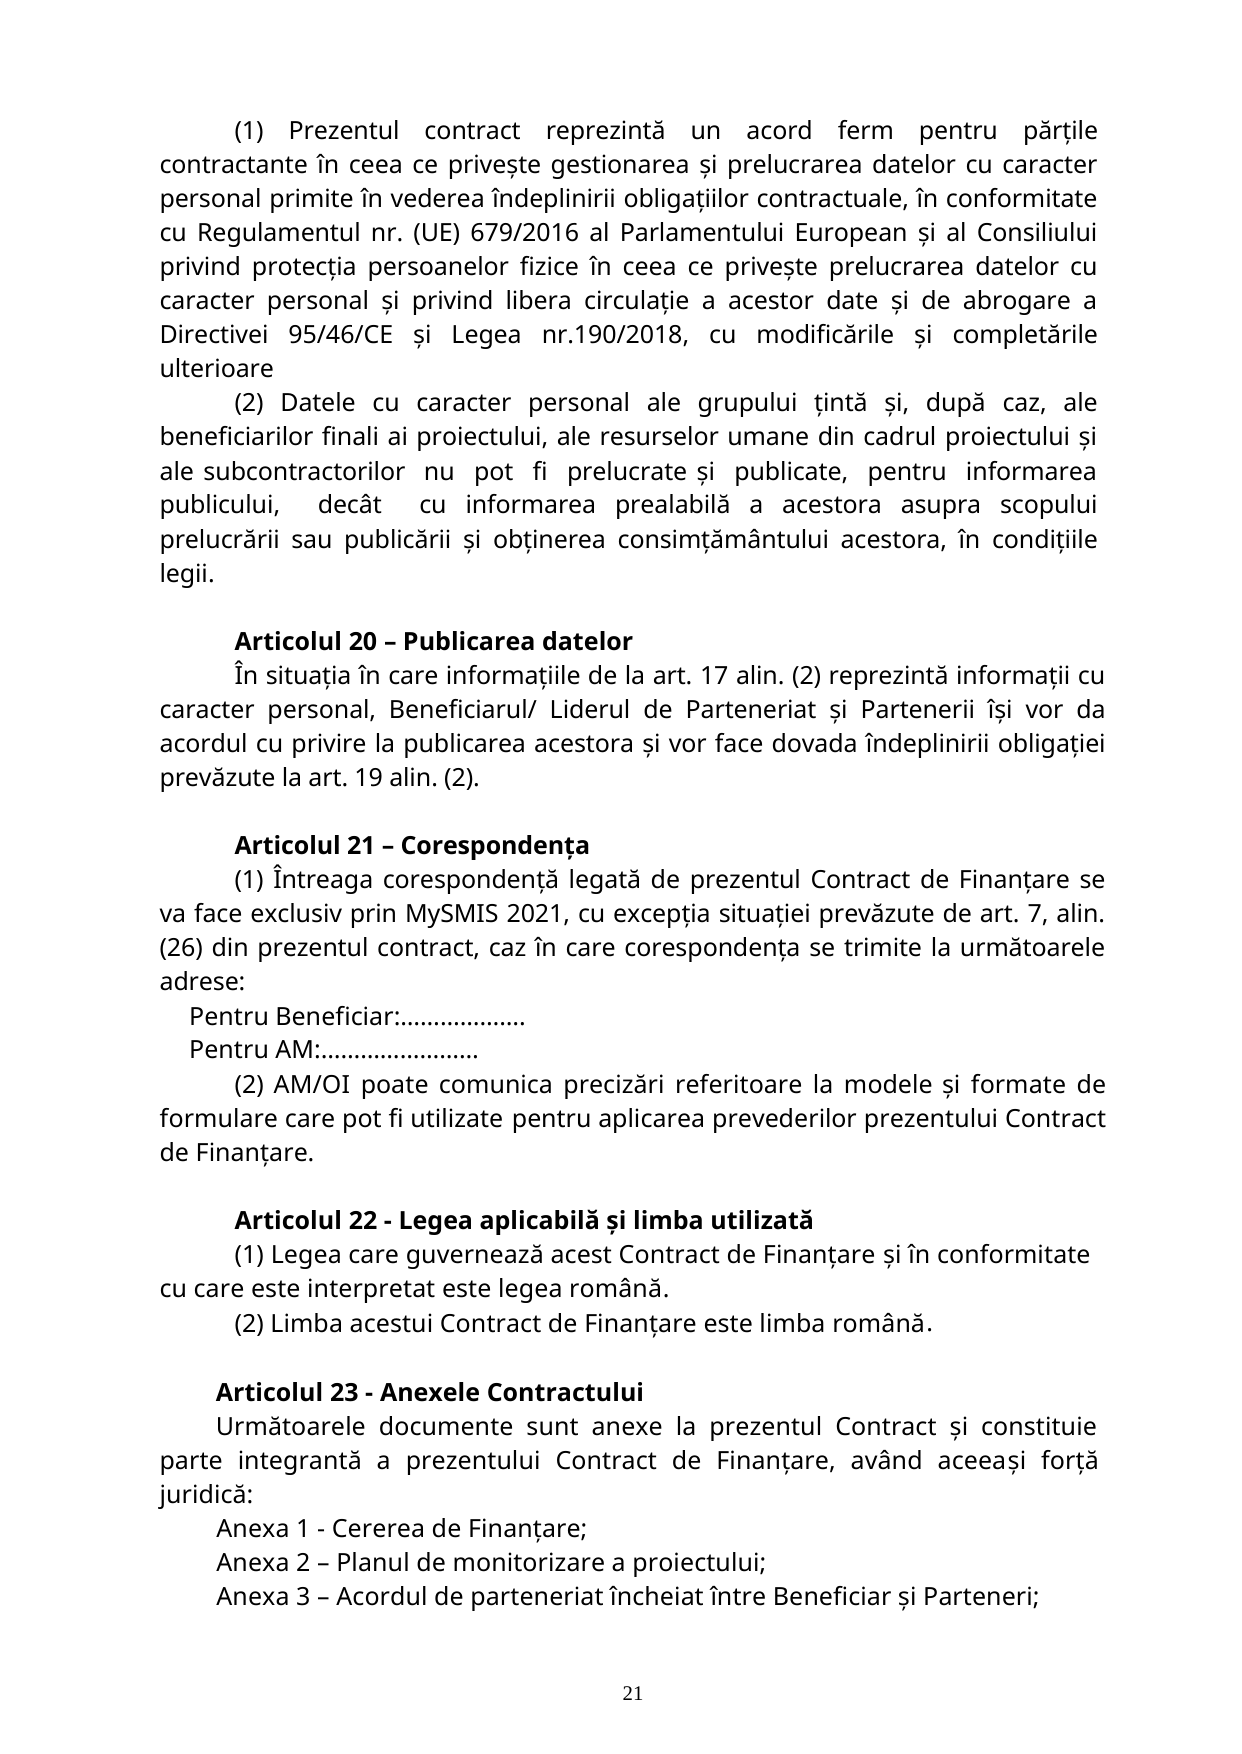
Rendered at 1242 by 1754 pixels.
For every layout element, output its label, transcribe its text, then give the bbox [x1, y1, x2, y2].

text Articolul 22 - Legea aplicabilă şi limba utilizată [159, 1202, 1106, 1237]
text Pentru AM:…………………… [169, 1032, 1106, 1066]
text Articolul 21 – Corespondența [159, 828, 1106, 862]
text Articolul 20 – Publicarea datelor [159, 623, 1106, 657]
text Anexa 2 – Planul de monitorizare a proiectului; [216, 1544, 1106, 1578]
text Articolul 23 - Anexele Contractului [172, 1374, 1106, 1408]
text (2) AM/OI poate comunica precizări referitoare la modele și formate de formulare care pot fi utilizate pentru aplicarea prevederilor prezentului Contract de Finanţare. [159, 1066, 1106, 1168]
text (2) Datele cu caracter personal ale grupului țintă și, după caz, ale beneficiarilor finali ai proiectului, ale resurselor umane din cadrul proiectului și ale subcontractorilor nu pot fi prelucrate și publicate, pentru informarea publicului, decât cu informarea prealabilă a acestora asupra scopului prelucrării sau publicării și obținerea consimțământului acestora, în condițiile legii. [159, 385, 1098, 589]
text Următoarele documente sunt anexe la prezentul Contract și constituie parte integrantă a prezentului Contract de Finanțare, având aceeaşi forţă juridică: [159, 1408, 1098, 1510]
text Anexa 3 – Acordul de parteneriat încheiat între Beneficiar și Parteneri; [216, 1578, 1106, 1613]
text (2) Limba acestui Contract de Finanțare este limba română. [159, 1305, 1106, 1340]
text Pentru Beneficiar:………………. [169, 998, 1106, 1032]
text Anexa 1 - Cererea de Finanțare; [216, 1510, 1098, 1544]
text (1) Legea care guvernează acest Contract de Finanțare şi în conformitate cu care este interpretat este legea română. [159, 1237, 1106, 1305]
text (1) Prezentul contract reprezintă un acord ferm pentru părțile contractante în ceea ce privește gestionarea și prelucrarea datelor cu caracter personal primite în vederea îndeplinirii obligațiilor contractuale, în conformitate cu Regulamentul nr. (UE) 679/2016 al Parlamentului European și al Consiliului privind protecția persoanelor fizice în ceea ce privește prelucrarea datelor cu caracter personal și privind libera circulație a acestor date și de abrogare a Directivei 95/46/CE și Legea nr.190/2018, cu modificările și completările ulterioare [159, 112, 1098, 385]
text În situația în care informațiile de la art. 17 alin. (2) reprezintă informații cu caracter personal, Beneficiarul/ Liderul de Parteneriat și Partenerii își vor da acordul cu privire la publicarea acestora și vor face dovada îndeplinirii obligației prevăzute la art. 19 alin. (2). [159, 657, 1106, 794]
text (1) Întreaga corespondenţă legată de prezentul Contract de Finanțare se va face exclusiv prin MySMIS 2021, cu excepția situației prevăzute de art. 7, alin. (26) din prezentul contract, caz în care corespondența se trimite la următoarele adrese: [159, 862, 1106, 998]
